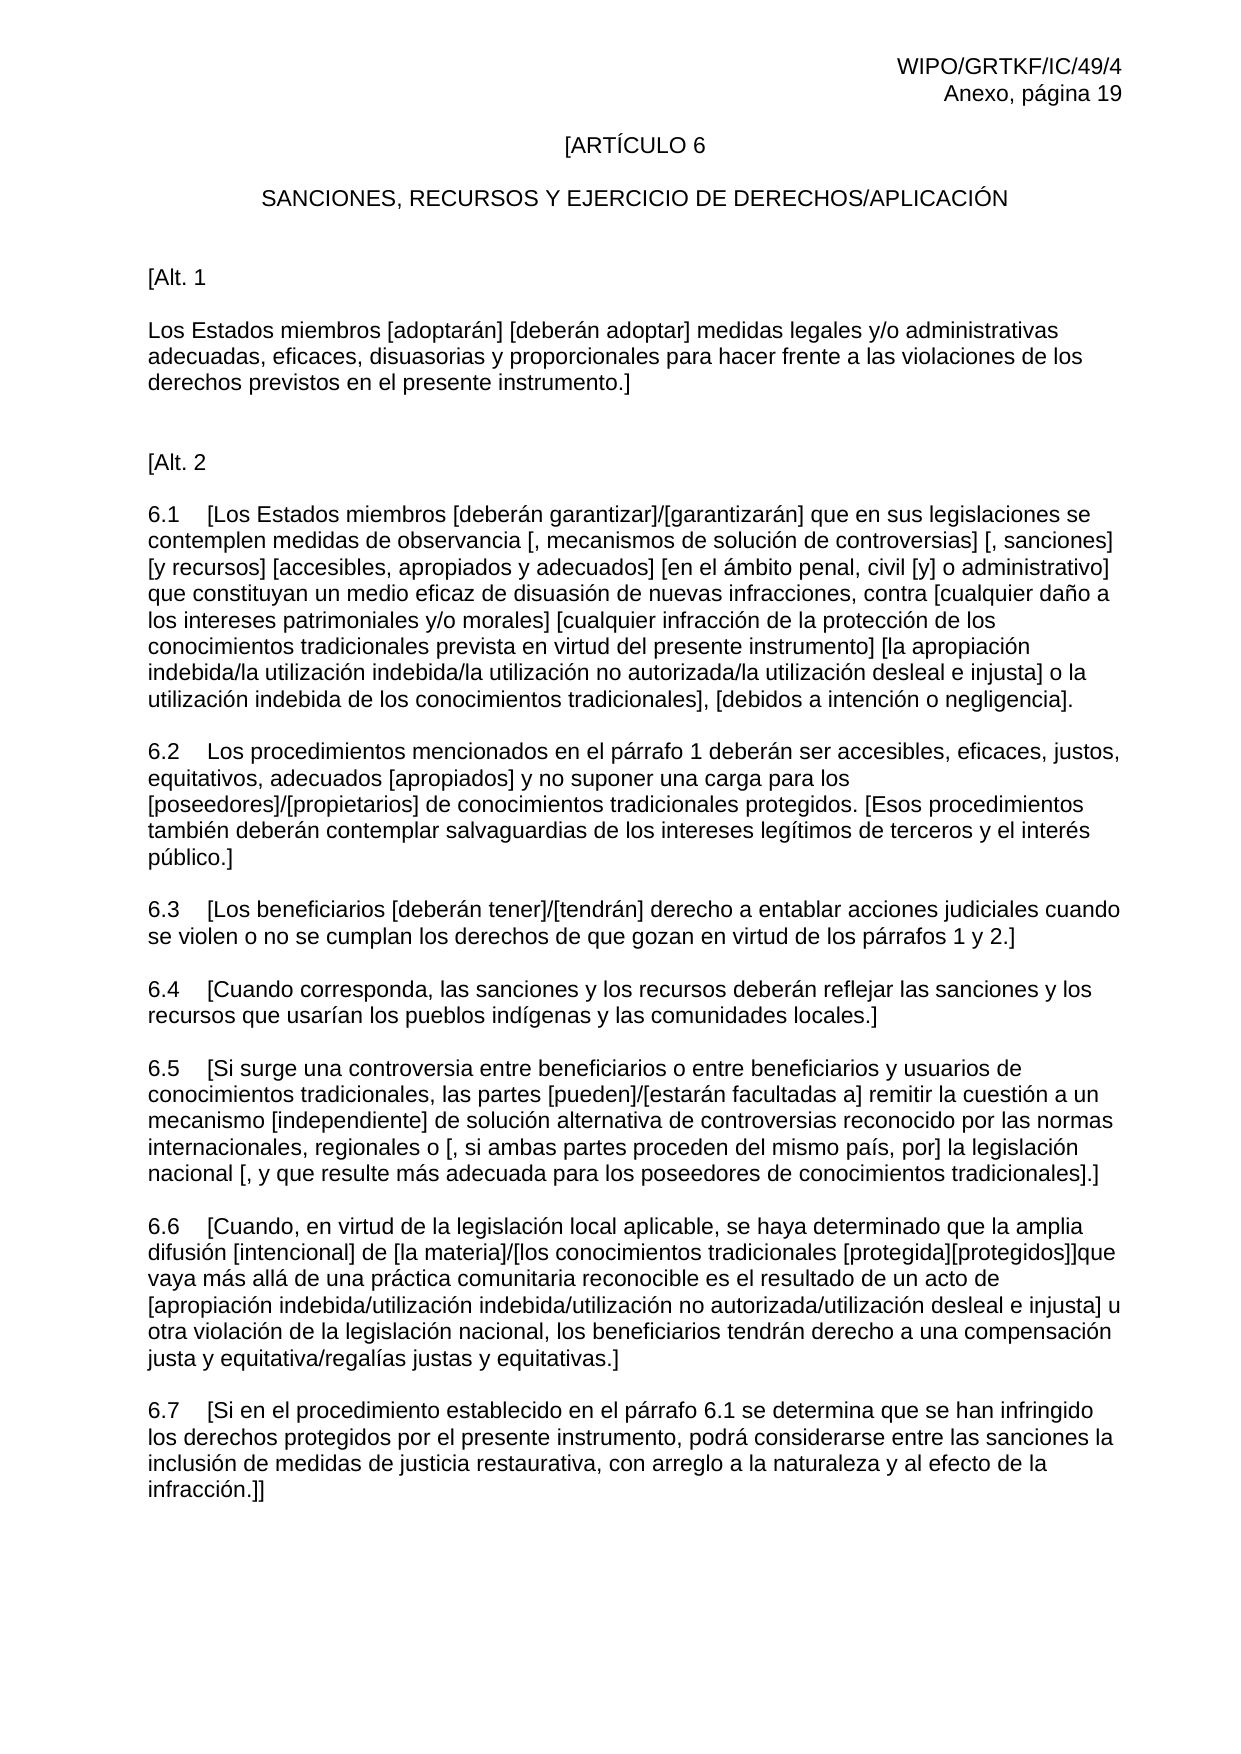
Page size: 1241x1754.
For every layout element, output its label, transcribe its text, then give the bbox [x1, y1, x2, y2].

text [Alt. 1 [148, 264, 1122, 290]
text 6.4 [Cuando corresponda, las sanciones y los recursos deberán reflejar las sanciones y los recursos que usarían los pueblos indígenas y las comunidades locales.] [148, 976, 1122, 1028]
text 6.7 [Si en el procedimiento establecido en el párrafo 6.1 se determina que se han infringido los derechos protegidos por el presente instrumento, podrá considerarse entre las sanciones la inclusión de medidas de justicia restaurativa, con arreglo a la naturaleza y al efecto de la infracción.]] [148, 1397, 1122, 1503]
text Los Estados miembros [adoptarán] [deberán adoptar] medidas legales y/o administrativas adecuadas, eficaces, disuasorias y proporcionales para hacer frente a las violaciones de los derechos previstos en el presente instrumento.] [148, 317, 1122, 396]
text 6.1 [Los Estados miembros [deberán garantizar]/[garantizarán] que en sus legislaciones se contemplen medidas de observancia [, mecanismos de solución de controversias] [, sanciones] [y recursos] [accesibles, apropiados y adecuados] [en el ámbito penal, civil [y] o administrativo] que constituyan un medio eficaz de disuasión de nuevas infracciones, contra [cualquier daño a los intereses patrimoniales y/o morales] [cualquier infracción de la protección de los conocimientos tradicionales prevista en virtud del presente instrumento] [la apropiación indebida/la utilización indebida/la utilización no autorizada/la utilización desleal e injusta] o la utilización indebida de los conocimientos tradicionales], [debidos a intención o negligencia]. [148, 501, 1122, 712]
text 6.5 [Si surge una controversia entre beneficiarios o entre beneficiarios y usuarios de conocimientos tradicionales, las partes [pueden]/[estarán facultadas a] remitir la cuestión a un mecanismo [independiente] de solución alternativa de controversias reconocido por las normas internacionales, regionales o [, si ambas partes proceden del mismo país, por] la legislación nacional [, y que resulte más adecuada para los poseedores de conocimientos tradicionales].] [148, 1054, 1122, 1186]
text 6.6 [Cuando, en virtud de la legislación local aplicable, se haya determinado que la amplia difusión [intencional] de [la materia]/[los conocimientos tradicionales [protegida][protegidos]]que vaya más allá de una práctica comunitaria reconocible es el resultado de un acto de [apropiación indebida/utilización indebida/utilización no autorizada/utilización desleal e injusta] u otra violación de la legislación nacional, los beneficiarios tendrán derecho a una compensación justa y equitativa/regalías justas y equitativas.] [148, 1213, 1122, 1371]
text 6.3 [Los beneficiarios [deberán tener]/[tendrán] derecho a entablar acciones judiciales cuando se violen o no se cumplan los derechos de que gozan en virtud de los párrafos 1 y 2.] [148, 896, 1122, 949]
text 6.2 Los procedimientos mencionados en el párrafo 1 deberán ser accesibles, eficaces, justos, equitativos, adecuados [apropiados] y no suponer una carga para los [poseedores]/[propietarios] de conocimientos tradicionales protegidos. [Esos procedimientos también deberán contemplar salvaguardias de los intereses legítimos de terceros y el interés público.] [148, 738, 1122, 870]
text [Alt. 2 [148, 448, 1122, 475]
text [ARTÍCULO 6 [148, 132, 1122, 158]
text SANCIONES, RECURSOS Y EJERCICIO DE DERECHOS/APLICACIÓN [148, 185, 1122, 211]
